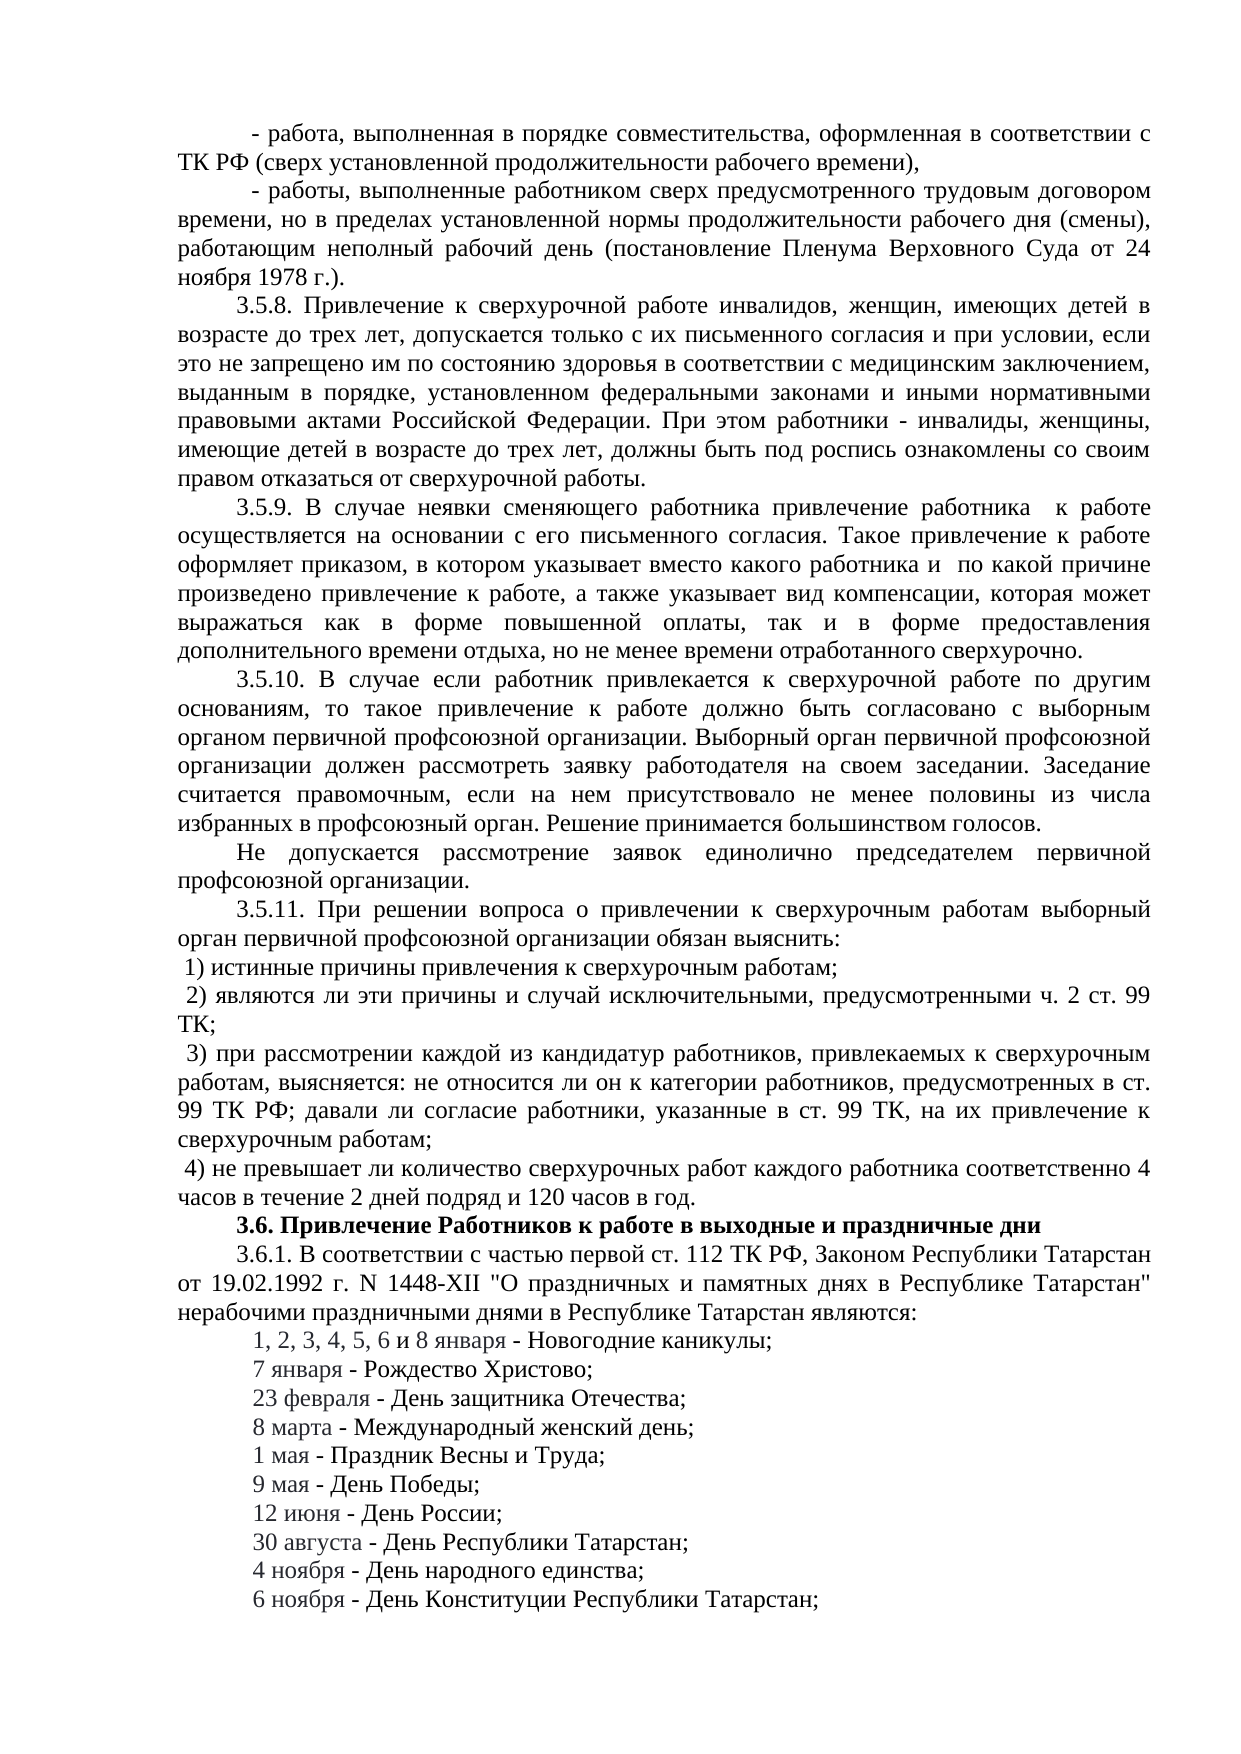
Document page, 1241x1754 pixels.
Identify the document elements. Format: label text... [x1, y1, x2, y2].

text 6 ноября - День Конституции Республики Татарстан; [177, 1584, 1152, 1613]
text 3.5.11. При решении вопроса о привлечении к сверхурочным работам выборный орган первичной профсоюзной организации обязан выяснить: [177, 894, 1152, 952]
text 3.5.9. В случае неявки сменяющего работника привлечение работника к работе осуществляется на основании с его письменного согласия. Такое привлечение к работе оформляет приказом, в котором указывает вместо какого работника и по какой причине произведено привлечение к работе, а также указывает вид компенсации, которая может выражаться как в форме повышенной оплаты, так и в форме предоставления дополнительного времени отдыха, но не менее времени отработанного сверхурочно. [177, 492, 1152, 664]
text 7 января - Рождество Христово; [177, 1354, 1152, 1383]
text 3) при рассмотрении каждой из кандидатур работников, привлекаемых к сверхурочным работам, выясняется: не относится ли он к категории работников, предусмотренных в ст. 99 ТК РФ; давали ли согласие работники, указанные в ст. 99 ТК, на их привлечение к сверхурочным работам; [177, 1038, 1152, 1153]
text - работа, выполненная в порядке совместительства, оформленная в соответствии с ТК РФ (сверх установленной продолжительности рабочего времени), [177, 118, 1152, 176]
text 3.5.8. Привлечение к сверхурочной работе инвалидов, женщин, имеющих детей в возрасте до трех лет, допускается только с их письменного согласия и при условии, если это не запрещено им по состоянию здоровья в соответствии с медицинским заключением, выданным в порядке, установленном федеральными законами и иными нормативными правовыми актами Российской Федерации. При этом работники - инвалиды, женщины, имеющие детей в возрасте до трех лет, должны быть под роспись ознакомлены со своим правом отказаться от сверхурочной работы. [177, 291, 1152, 492]
text 4 ноября - День народного единства; [177, 1556, 1152, 1584]
text Не допускается рассмотрение заявок единолично председателем первичной профсоюзной организации. [177, 837, 1152, 894]
text 3.5.10. В случае если работник привлекается к сверхурочной работе по другим основаниям, то такое привлечение к работе должно быть согласовано с выборным органом первичной профсоюзной организации. Выборный орган первичной профсоюзной организации должен рассмотреть заявку работодателя на своем заседании. Заседание считается правомочным, если на нем присутствовало не менее половины из числа избранных в профсоюзный орган. Решение принимается большинством голосов. [177, 664, 1152, 837]
text 1, 2, 3, 4, 5, 6 и 8 января - Новогодние каникулы; [177, 1326, 1152, 1354]
text 3.6.1. В соответствии с частью первой ст. 112 ТК РФ, Законом Республики Татарстан от 19.02.1992 г. N 1448-ХII "О праздничных и памятных днях в Республике Татарстан" нерабочими праздничными днями в Республике Татарстан являются: [177, 1239, 1152, 1326]
text 1 мая - Праздник Весны и Труда; [177, 1441, 1152, 1469]
text 4) не превышает ли количество сверхурочных работ каждого работника соответственно 4 часов в течение 2 дней подряд и 120 часов в год. [177, 1153, 1152, 1211]
text 8 марта - Международный женский день; [177, 1412, 1152, 1441]
text 12 июня - День России; [177, 1498, 1152, 1527]
text 3.6. Привлечение Работников к работе в выходные и праздничные дни [177, 1211, 1152, 1239]
text 23 февраля - День защитника Отечества; [177, 1383, 1152, 1412]
text 1) истинные причины привлечения к сверхурочным работам; [177, 952, 1152, 981]
text 30 августа - День Республики Татарстан; [177, 1527, 1152, 1556]
text 2) являются ли эти причины и случай исключительными, предусмотренными ч. 2 ст. 99 ТК; [177, 981, 1152, 1038]
text - работы, выполненные работником сверх предусмотренного трудовым договором времени, но в пределах установленной нормы продолжительности рабочего дня (смены), работающим неполный рабочий день (постановление Пленума Верховного Суда от 24 ноября 1978 г.). [177, 176, 1152, 291]
text 9 мая - День Победы; [177, 1469, 1152, 1498]
